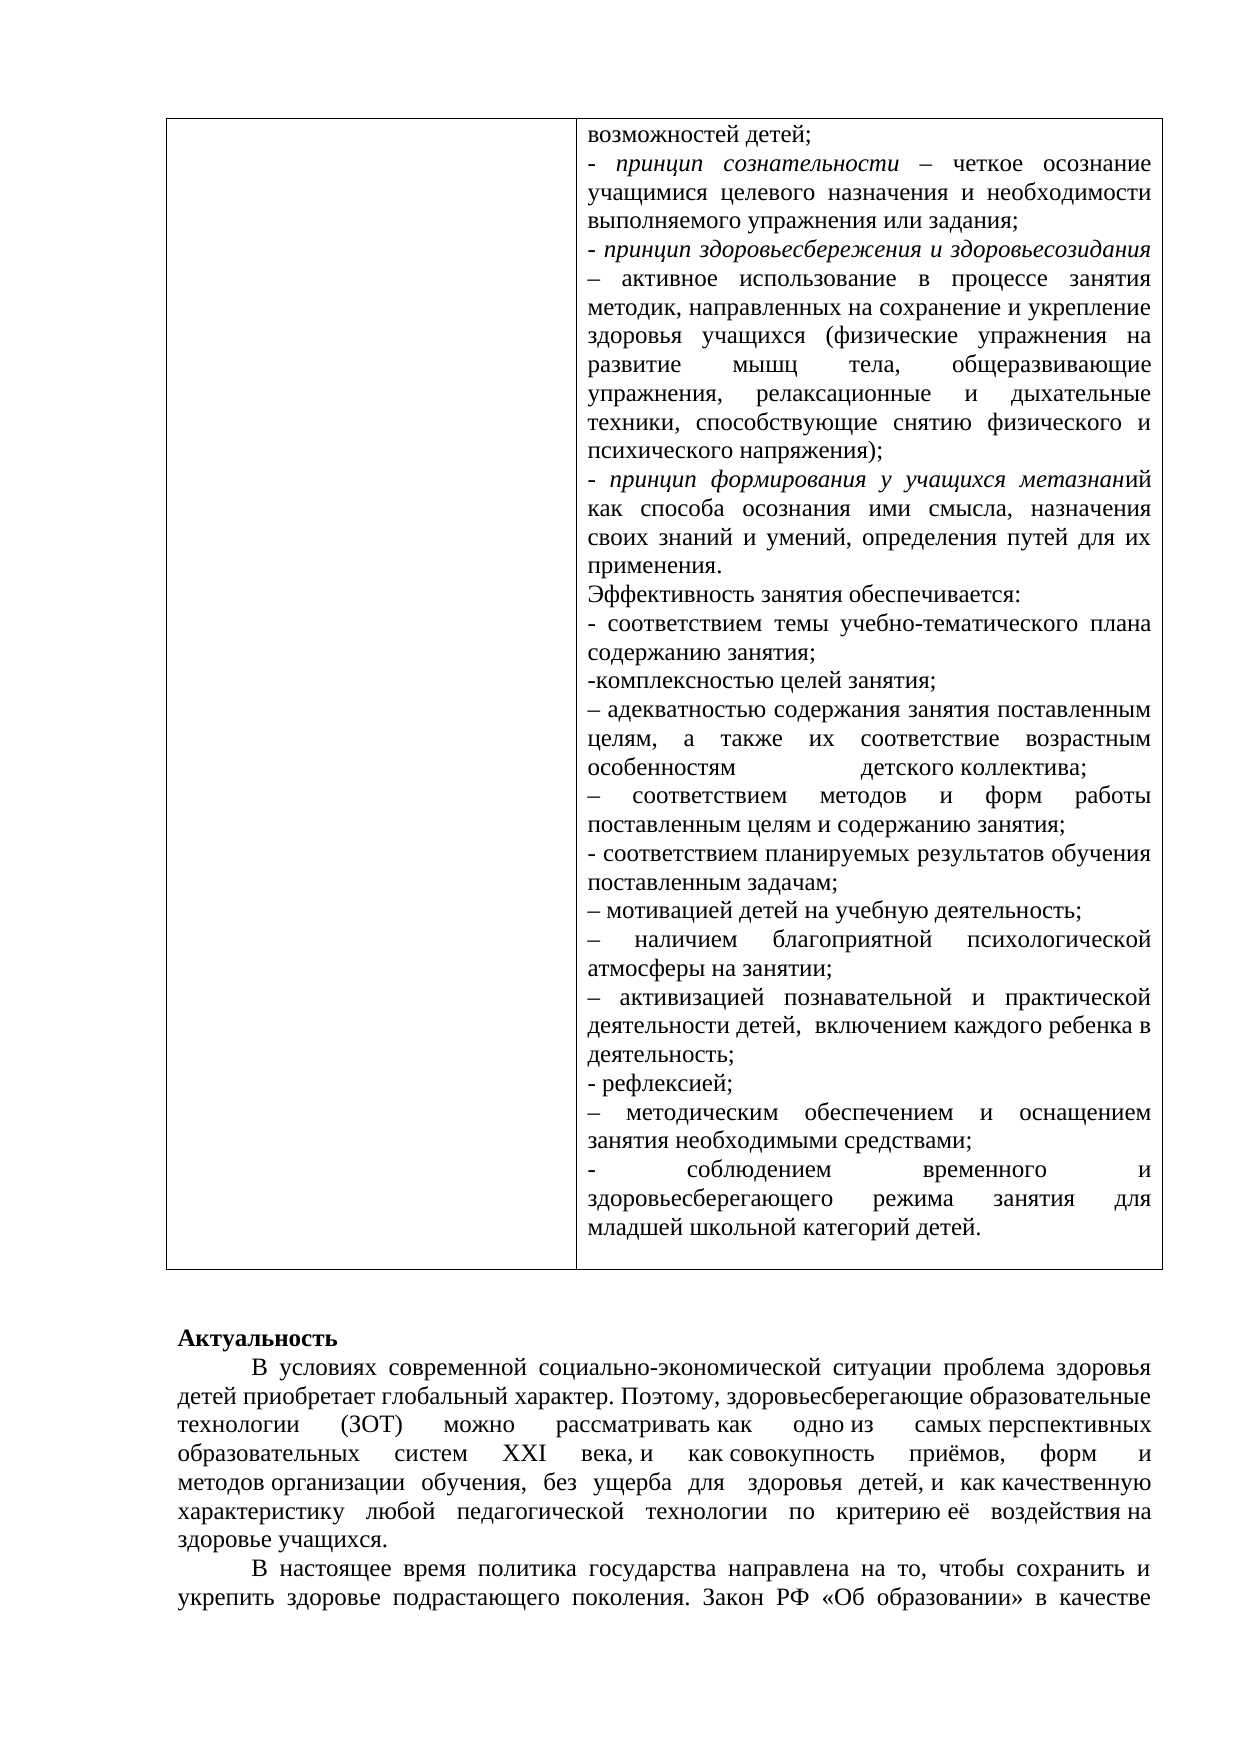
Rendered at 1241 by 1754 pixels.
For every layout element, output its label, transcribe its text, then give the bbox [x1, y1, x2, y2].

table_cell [167, 119, 576, 1269]
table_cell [577, 119, 1162, 1269]
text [177, 1553, 1152, 1611]
text В условиях современной социально-экономической ситуации проблема здоровья детей приобретает глобальный характер. Поэтому, здоровьесберегающие образовательные технологии (ЗОТ) можно рассматривать как одно из самых перспективных образовательных систем ХХІ века, и как совокупность приёмов, форм и методов организации обучения, без ущерба для здоровья детей, и как качественную характеристику любой педагогической технологии по критерию её воздействия на здоровье учащихся. [177, 1352, 1152, 1553]
text Актуальность [177, 1323, 1152, 1352]
